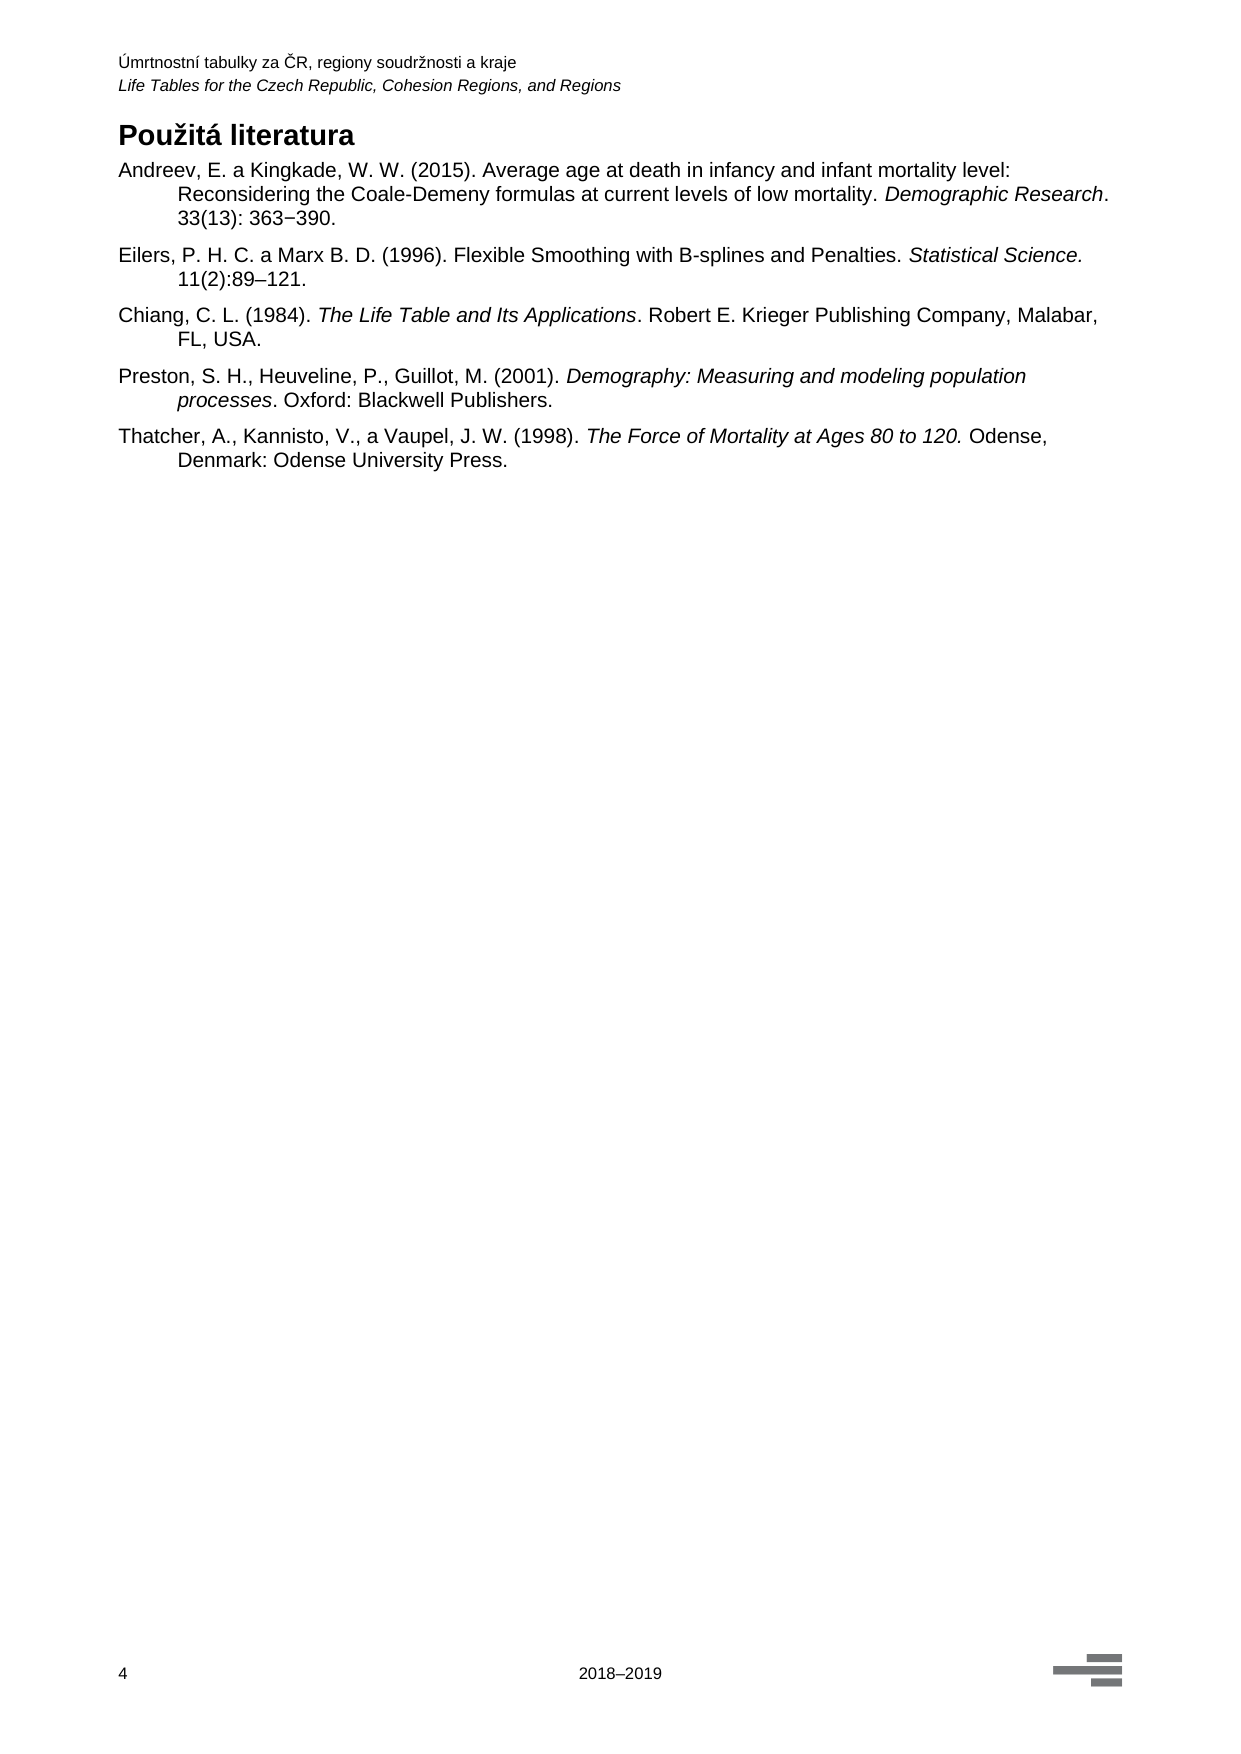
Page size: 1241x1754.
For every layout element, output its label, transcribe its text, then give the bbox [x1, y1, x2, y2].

text Andreev, E. a Kingkade, W. W. (2015). Average age at death in infancy and infant mortality level: Reconsidering the Coale-Demeny formulas at current levels of low mortality. Demographic Research. 33(13): 363−390. [118, 158, 1122, 230]
picture [1052, 1653, 1123, 1687]
text Chiang, C. L. (1984). The Life Table and Its Applications. Robert E. Krieger Publishing Company, Malabar, FL, USA. [118, 303, 1122, 351]
text Preston, S. H., Heuveline, P., Guillot, M. (2001). Demography: Measuring and modeling population processes. Oxford: Blackwell Publishers. [118, 363, 1122, 411]
subtitle Použitá literatura [118, 118, 1122, 152]
text Thatcher, A., Kannisto, V., a Vaupel, J. W. (1998). The Force of Mortality at Ages 80 to 120. Odense, Denmark: Odense University Press. [118, 424, 1122, 472]
text Eilers, P. H. C. a Marx B. D. (1996). Flexible Smoothing with B-splines and Penalties. Statistical Science. 11(2):89–121. [118, 243, 1122, 291]
